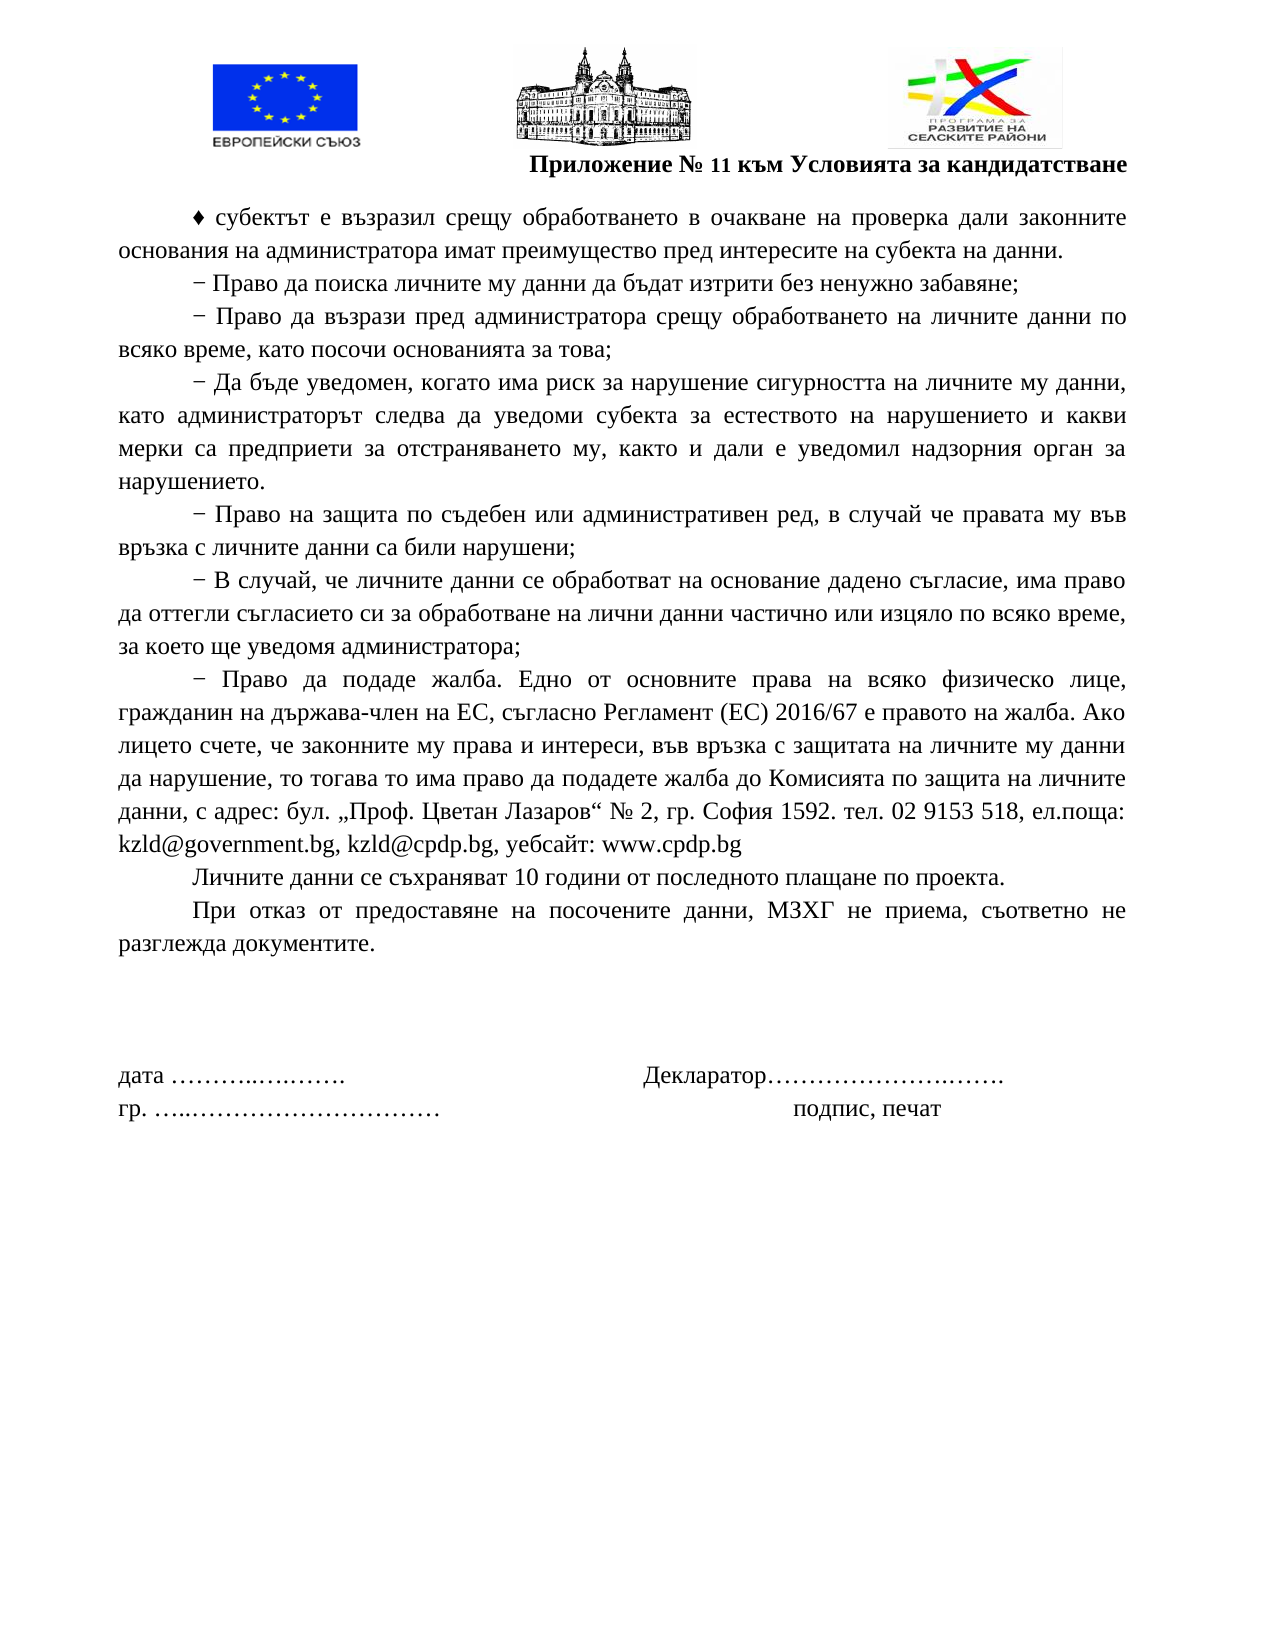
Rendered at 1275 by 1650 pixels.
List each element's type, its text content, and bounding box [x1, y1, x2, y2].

text ♦ субектът е възразил срещу обработването в очакване на проверка дали законните основания на администратора имат преимущество пред интересите на субекта на данни. [118, 202, 1127, 264]
text − Да бъде уведомен, когато има риск за нарушение сигурността на личните му данни, като администраторът следва да уведоми субекта за естеството на нарушението и какви мерки са предприети за отстраняването му, както и дали е уведомил надзорния орган за нарушението. [118, 367, 1127, 495]
text − Право на защита по съдебен или административен ред, в случай че правата му във връзка с личните данни са били нарушени; [118, 499, 1127, 561]
picture [887, 47, 1063, 149]
text − Право да възрази пред администратора срещу обработването на личните данни по всяко време, като посочи основанията за това; [118, 301, 1127, 363]
picture [212, 63, 362, 149]
text гр. …..………………………… подпис, печат [118, 1093, 1127, 1122]
picture [512, 44, 698, 149]
text При отказ от предоставяне на посочените данни, МЗХГ не приема, съответно не разглежда документите. [118, 895, 1127, 957]
text Личните данни се съхраняват 10 години от последното плащане по проекта. [118, 862, 1127, 891]
text − В случай, че личните данни се обработват на основание дадено съгласие, има право да оттегли съгласието си за обработване на лични данни частично или изцяло по всяко време, за което ще уведомя администратора; [118, 565, 1127, 660]
text − Право да поиска личните му данни да бъдат изтрити без ненужно забавяне; [118, 268, 1127, 297]
text дата ………..….……. Декларатор………………….……. [118, 1060, 1127, 1089]
text − Право да подаде жалба. Едно от основните права на всяко физическо лице, гражданин на държава-член на ЕС, съгласно Регламент (ЕС) 2016/67 е правото на жалба. Ако лицето счете, че законните му права и интереси, във връзка с защитата на личните му данни да нарушение, то тогава то има право да подадете жалба до Комисията по защита на личните данни, с адрес: бул. „Проф. Цветан Лазаров“ № 2, гр. София 1592. тел. 02 9153 518, ел.поща: kzld@government.bg, kzld@cpdp.bg, уебсайт: www.cpdp.bg [118, 664, 1127, 858]
